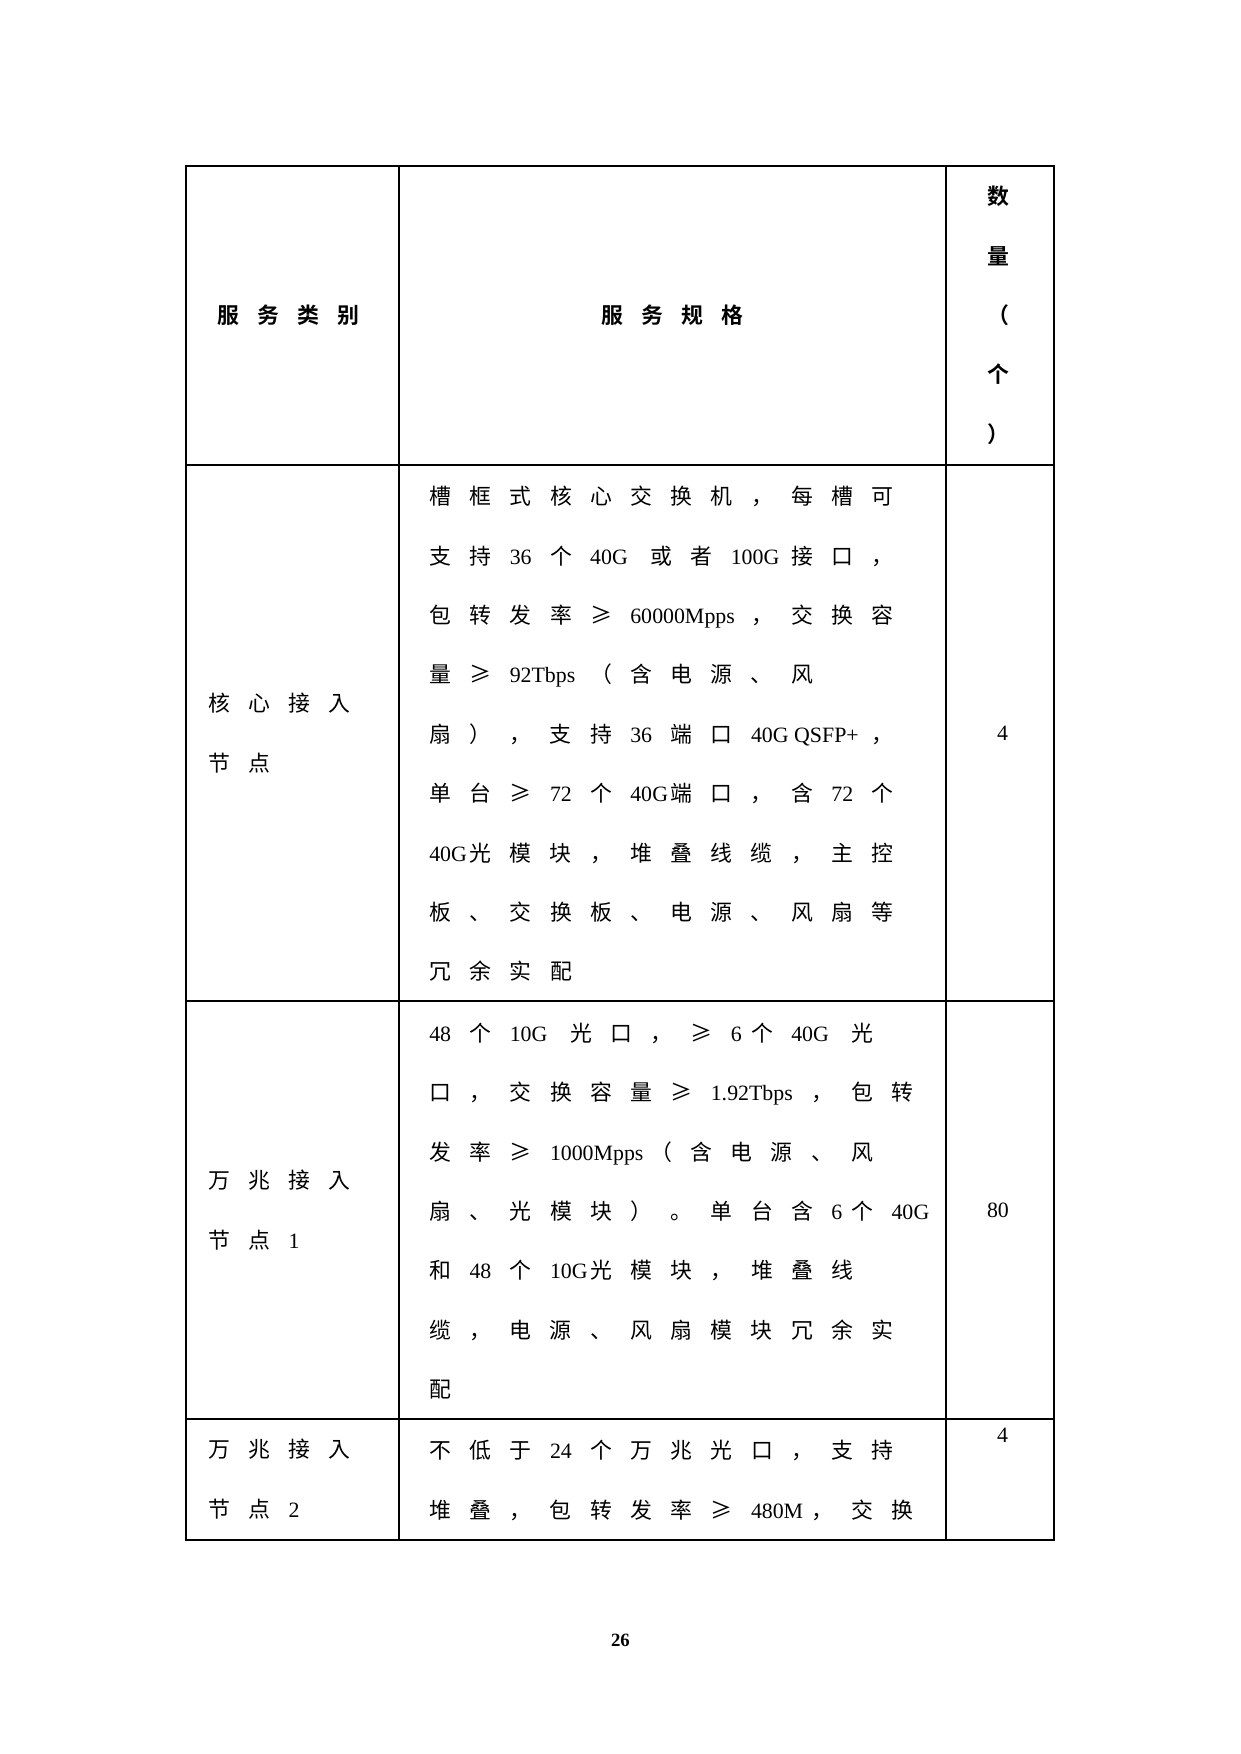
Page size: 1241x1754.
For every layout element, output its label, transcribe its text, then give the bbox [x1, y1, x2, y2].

table_header 数量（个） [947, 167, 1053, 463]
table_header 服务类别 [187, 167, 398, 463]
table_cell 万兆接入节点1 [187, 1002, 398, 1418]
table_cell 4 [947, 466, 1053, 1000]
table_cell 万兆接入节点2 [187, 1420, 398, 1538]
table_header 服务规格 [400, 167, 945, 463]
table_cell 4 [947, 1420, 1053, 1538]
table_cell 槽框式核心交换机，每槽可支持36 个40G 或者100G 接口，包转发率≥60000Mpps，交换容量≥92Tbps（含电源、风扇），支持36端口40G QSFP+，单台≥72个40G端口，含72个40G光模块，堆叠线缆，主控板、交换板、电源、风扇等冗余实配 [400, 466, 945, 1000]
table_cell 80 [947, 1002, 1053, 1418]
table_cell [400, 1420, 945, 1538]
table_cell 核心接入节点 [187, 466, 398, 1000]
table_cell 48 个10G 光口，≥6 个40G 光口，交换容量≥1.92Tbps，包转发率≥1000Mpps（含电源、风扇、光模块）。单台含6个40G和48个10G光模块，堆叠线缆，电源、风扇模块冗余实配 [400, 1002, 945, 1418]
